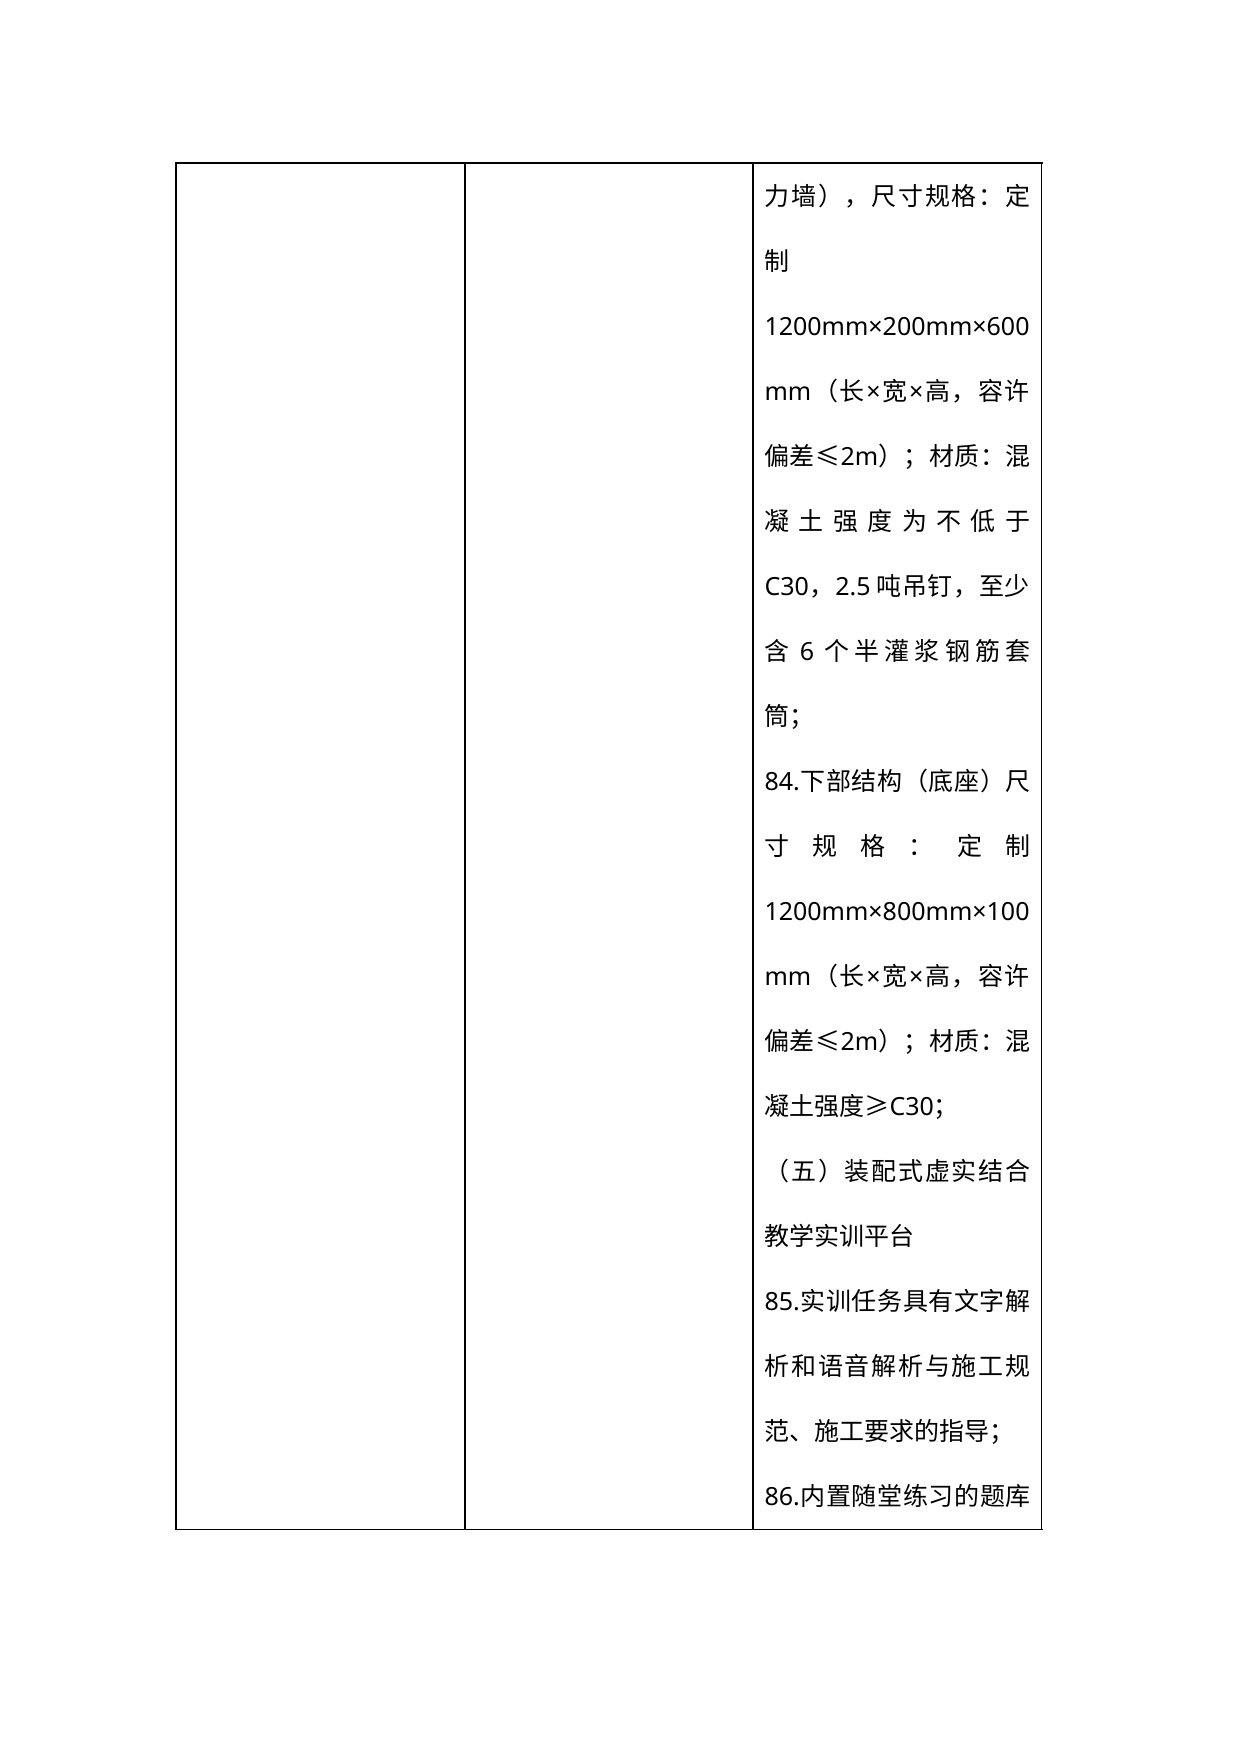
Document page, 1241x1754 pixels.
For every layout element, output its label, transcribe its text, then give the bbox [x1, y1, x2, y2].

table_cell [466, 164, 752, 1528]
table_cell 2 [177, 164, 464, 1528]
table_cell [754, 164, 1041, 1528]
